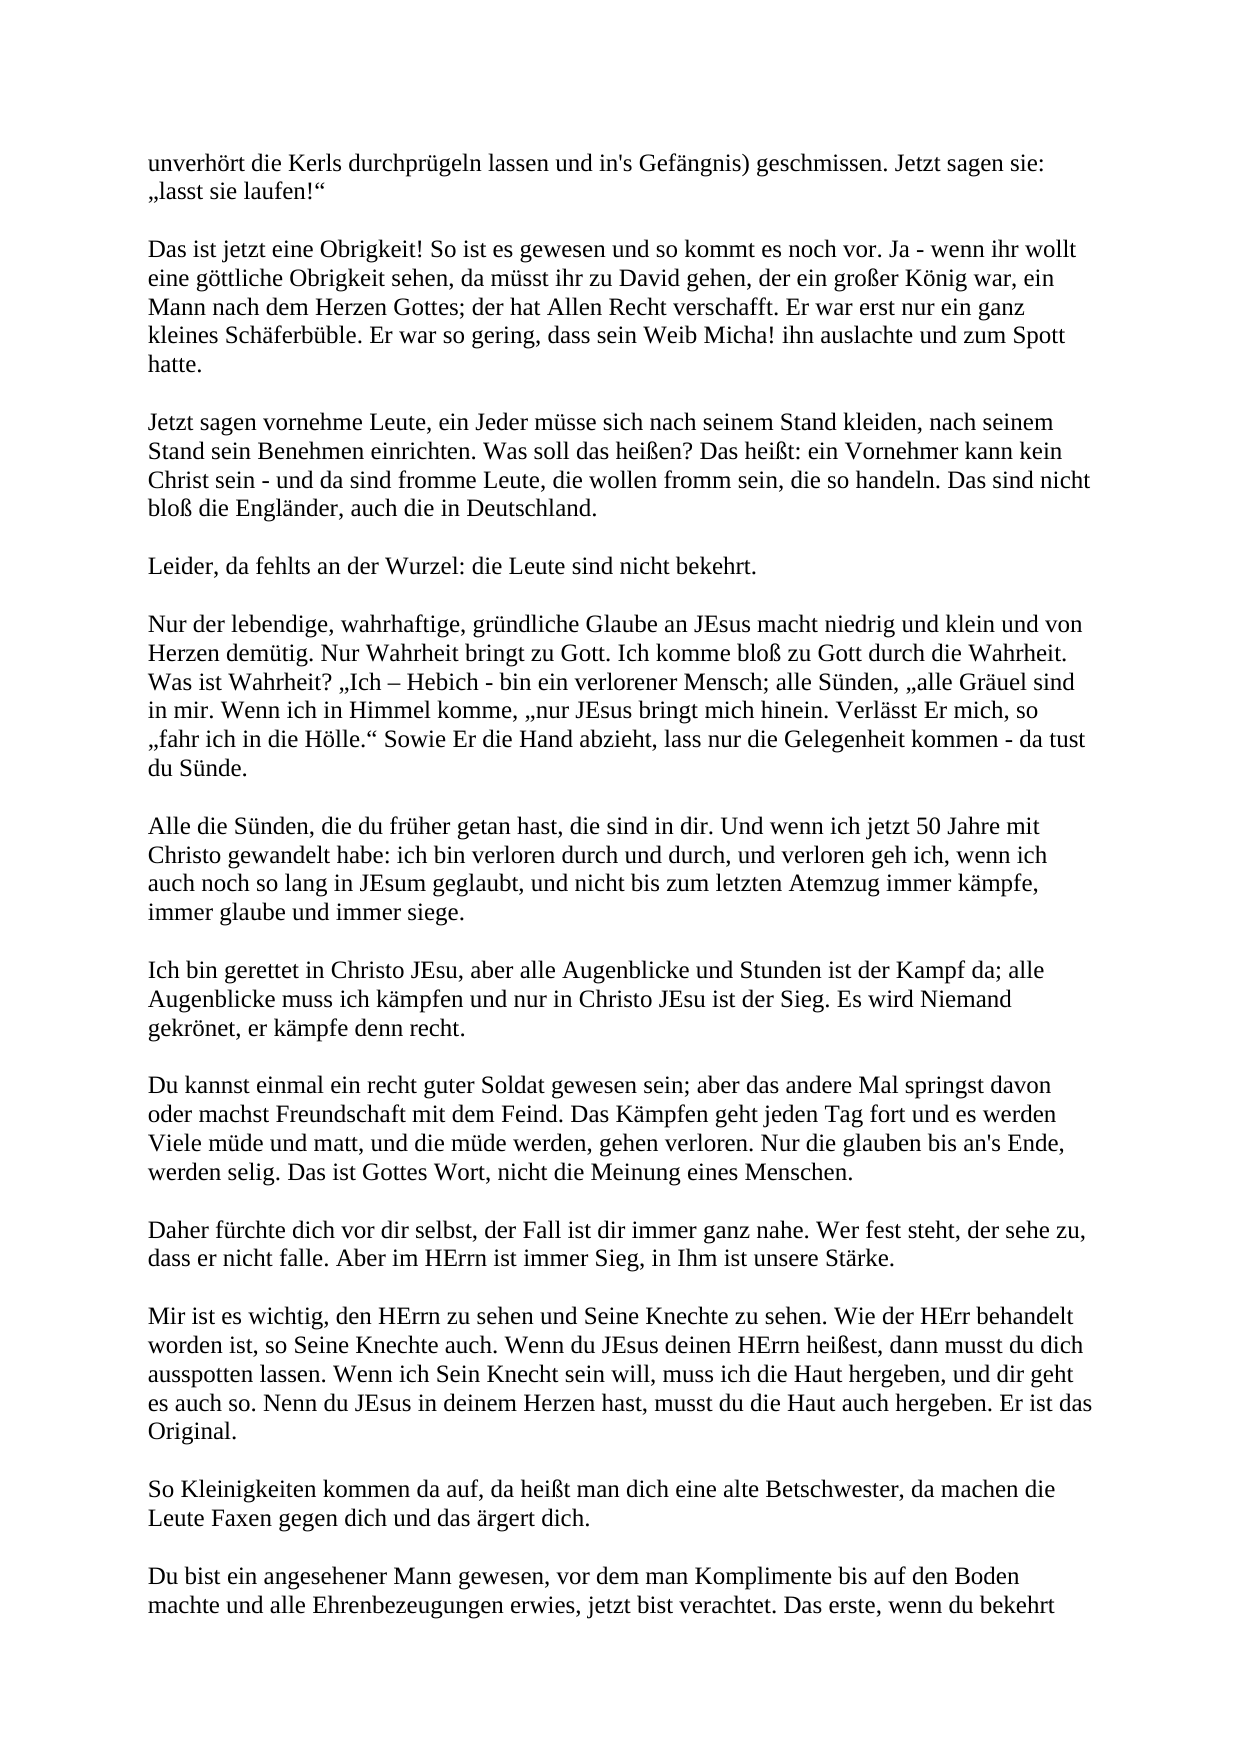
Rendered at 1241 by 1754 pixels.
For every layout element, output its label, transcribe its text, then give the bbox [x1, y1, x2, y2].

text Leider, da fehlts an der Wurzel: die Leute sind nicht bekehrt. [148, 551, 1093, 580]
text So Kleinigkeiten kommen da auf, da heißt man dich eine alte Betschwester, da machen die Leute Faxen gegen dich und das ärgert dich. [148, 1474, 1093, 1532]
text Du kannst einmal ein recht guter Soldat gewesen sein; aber das andere Mal springst davon oder machst Freundschaft mit dem Feind. Das Kämpfen geht jeden Tag fort und es werden Viele müde und matt, und die müde werden, gehen verloren. Nur die glauben bis an's Ende, werden selig. Das ist Gottes Wort, nicht die Meinung eines Menschen. [148, 1071, 1093, 1186]
text Mir ist es wichtig, den HErrn zu sehen und Seine Knechte zu sehen. Wie der HErr behandelt worden ist, so Seine Knechte auch. Wenn du JEsus deinen HErrn heißest, dann musst du dich ausspotten lassen. Wenn ich Sein Knecht sein will, muss ich die Haut hergeben, und dir geht es auch so. Nenn du JEsus in deinem Herzen hast, musst du die Haut auch hergeben. Er ist das Original. [148, 1301, 1093, 1445]
text Nur der lebendige, wahrhaftige, gründliche Glaube an JEsus macht niedrig und klein und von Herzen demütig. Nur Wahrheit bringt zu Gott. Ich komme bloß zu Gott durch die Wahrheit. Was ist Wahrheit? „Ich – Hebich - bin ein verlorener Mensch; alle Sünden, „alle Gräuel sind in mir. Wenn ich in Himmel komme, „nur JEsus bringt mich hinein. Verlässt Er mich, so „fahr ich in die Hölle.“ Sowie Er die Hand abzieht, lass nur die Gelegenheit kommen - da tust du Sünde. [148, 609, 1093, 782]
text Ich bin gerettet in Christo JEsu, aber alle Augenblicke und Stunden ist der Kampf da; alle Augenblicke muss ich kämpfen und nur in Christo JEsu ist der Sieg. Es wird Niemand gekrönet, er kämpfe denn recht. [148, 955, 1093, 1041]
text Jetzt sagen vornehme Leute, ein Jeder müsse sich nach seinem Stand kleiden, nach seinem Stand sein Benehmen einrichten. Was soll das heißen? Das heißt: ein Vornehmer kann kein Christ sein - und da sind fromme Leute, die wollen fromm sein, die so handeln. Das sind nicht bloß die Engländer, auch die in Deutschland. [148, 407, 1093, 522]
text Das ist jetzt eine Obrigkeit! So ist es gewesen und so kommt es noch vor. Ja - wenn ihr wollt eine göttliche Obrigkeit sehen, da müsst ihr zu David gehen, der ein großer König war, ein Mann nach dem Herzen Gottes; der hat Allen Recht verschafft. Er war erst nur ein ganz kleines Schäferbüble. Er war so gering, dass sein Weib Micha! ihn auslachte und zum Spott hatte. [148, 234, 1093, 378]
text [148, 1561, 1093, 1618]
text Alle die Sünden, die du früher getan hast, die sind in dir. Und wenn ich jetzt 50 Jahre mit Christo gewandelt habe: ich bin verloren durch und durch, und verloren geh ich, wenn ich auch noch so lang in JEsum geglaubt, und nicht bis zum letzten Atemzug immer kämpfe, immer glaube und immer siege. [148, 811, 1093, 926]
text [148, 148, 1093, 205]
text Daher fürchte dich vor dir selbst, der Fall ist dir immer ganz nahe. Wer fest steht, der sehe zu, dass er nicht falle. Aber im HErrn ist immer Sieg, in Ihm ist unsere Stärke. [148, 1215, 1093, 1272]
